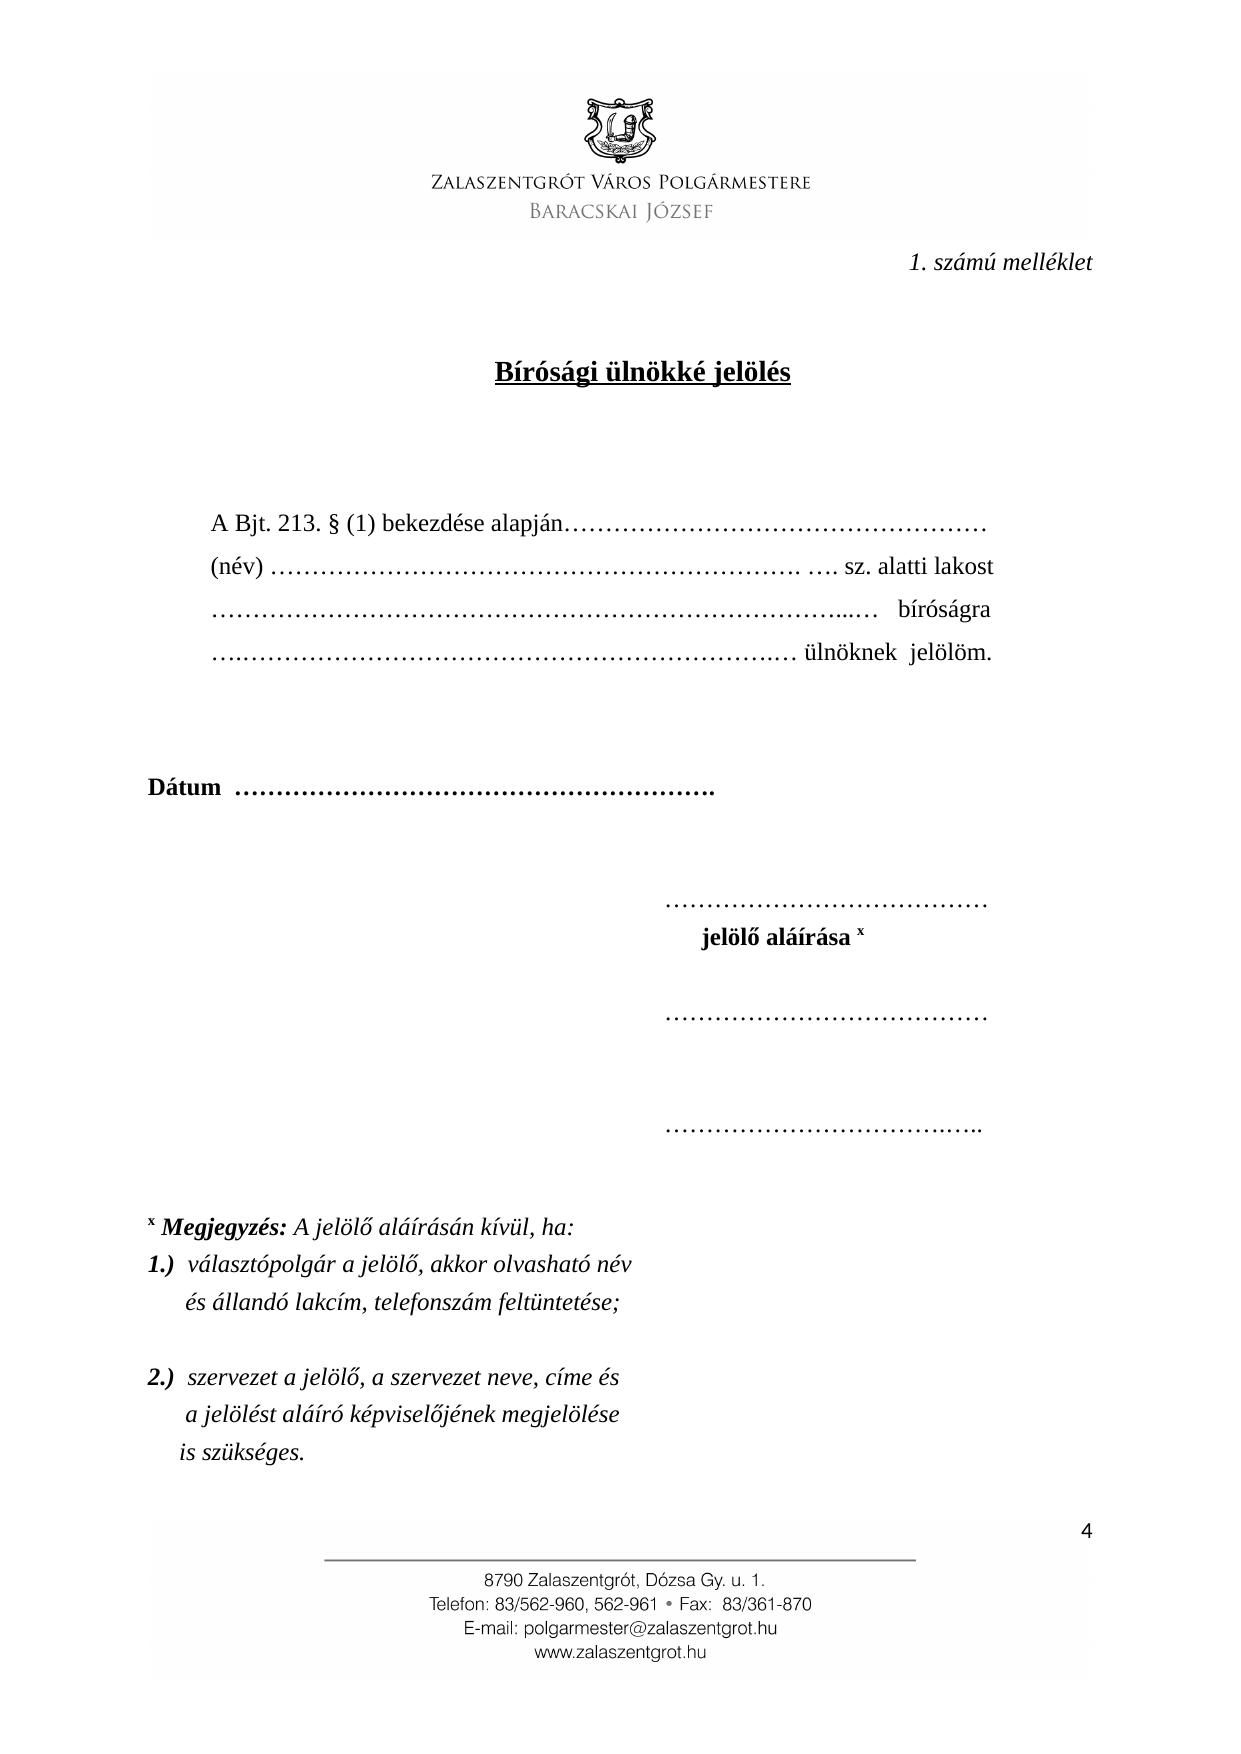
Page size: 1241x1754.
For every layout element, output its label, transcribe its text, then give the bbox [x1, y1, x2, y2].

text is szükséges. [148, 1428, 1093, 1466]
text és állandó lakcím, telefonszám feltüntetése; [185, 1278, 1093, 1316]
text 1. számú melléklet [148, 238, 1093, 275]
picture [147, 73, 1093, 238]
text a jelölést aláíró képviselőjének megjelölése [148, 1391, 1093, 1428]
text x Megjegyzés: A jelölő aláírásán kívül, ha: [148, 1203, 1093, 1241]
text Dátum …………………………………………………. [148, 763, 1093, 800]
text ………………………………… [148, 988, 1093, 1025]
text …………………………….….. [148, 1100, 1093, 1138]
subtitle Bírósági ülnökké jelölés [193, 350, 1093, 388]
text ………………………………… [148, 875, 1093, 913]
picture [147, 1516, 1093, 1681]
text 1.) választópolgár a jelölő, akkor olvasható név [148, 1241, 1093, 1278]
text jelölő aláírása x [148, 913, 1093, 950]
text 2.) szervezet a jelölő, a szervezet neve, címe és [148, 1353, 1093, 1391]
